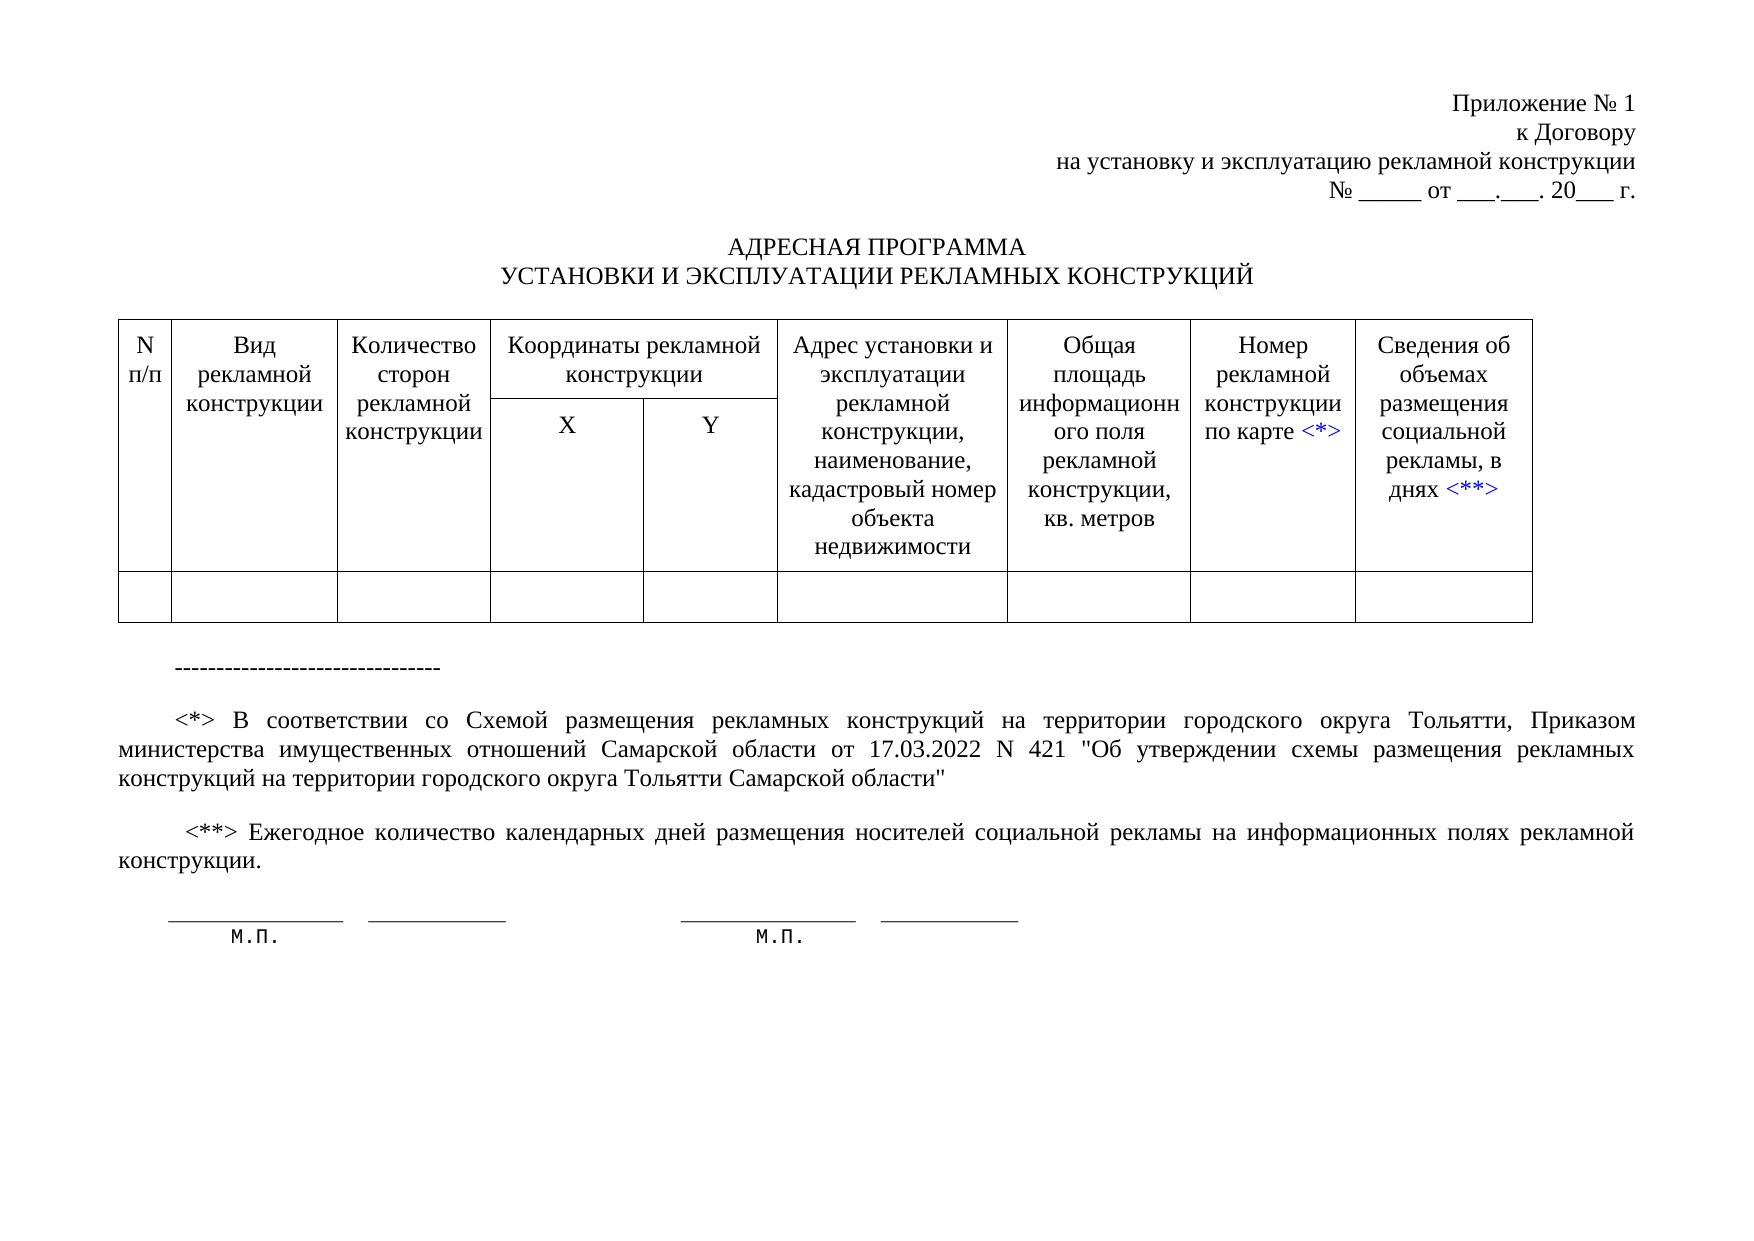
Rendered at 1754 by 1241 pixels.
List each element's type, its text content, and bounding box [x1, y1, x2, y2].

table_header Сведения об объемах размещения социальной рекламы, в днях <**> [1356, 320, 1532, 571]
text УСТАНОВКИ И ЭКСПЛУАТАЦИИ РЕКЛАМНЫХ КОНСТРУКЦИЙ [118, 261, 1636, 290]
table_header Адрес установки и эксплуатации рекламной конструкции, наименование, кадастровый номер объекта недвижимости [778, 320, 1007, 571]
table_cell [1008, 572, 1190, 622]
table_cell [1191, 572, 1355, 622]
table_cell [644, 572, 777, 622]
table_header Количество сторон рекламной конструкции [338, 320, 490, 571]
table_cell [338, 572, 490, 622]
table_header Координаты рекламной конструкции [491, 320, 777, 398]
table_cell [491, 572, 643, 622]
table_cell Y [644, 399, 777, 571]
text на установку и эксплуатацию рекламной конструкции [118, 146, 1636, 175]
text АДРЕСНАЯ ПРОГРАММА [118, 232, 1636, 261]
text Приложение № 1 [118, 88, 1636, 117]
table_cell [778, 572, 1007, 622]
table_cell X [491, 399, 643, 571]
table_cell [1356, 572, 1532, 622]
table_header N п/п [119, 320, 171, 571]
table_header Общая площадь информационного поля рекламной конструкции, кв. метров [1008, 320, 1190, 571]
text <**> Ежегодное количество календарных дней размещения носителей социальной рекламы на информационных полях рекламной конструкции. [118, 817, 1636, 874]
text <*> В соответствии со Схемой размещения рекламных конструкций на территории городского округа Тольятти, Приказом министерства имущественных отношений Самарской области от 17.03.2022 N 421 "Об утверждении схемы размещения рекламных конструкций на территории городского округа Тольятти Самарской области" [118, 705, 1636, 792]
text № _____ от ___.___. 20___ г. [118, 175, 1636, 203]
text ______________ ___________ ______________ ___________ [118, 903, 1636, 927]
table_cell [172, 572, 337, 622]
text к Договору [118, 117, 1636, 146]
text М.П. М.П. [118, 927, 1636, 950]
table_header Вид рекламной конструкции [172, 320, 337, 571]
table_header Номер рекламной конструкции по карте <*> [1191, 320, 1355, 571]
table_cell [119, 572, 171, 622]
text -------------------------------- [118, 652, 1636, 680]
